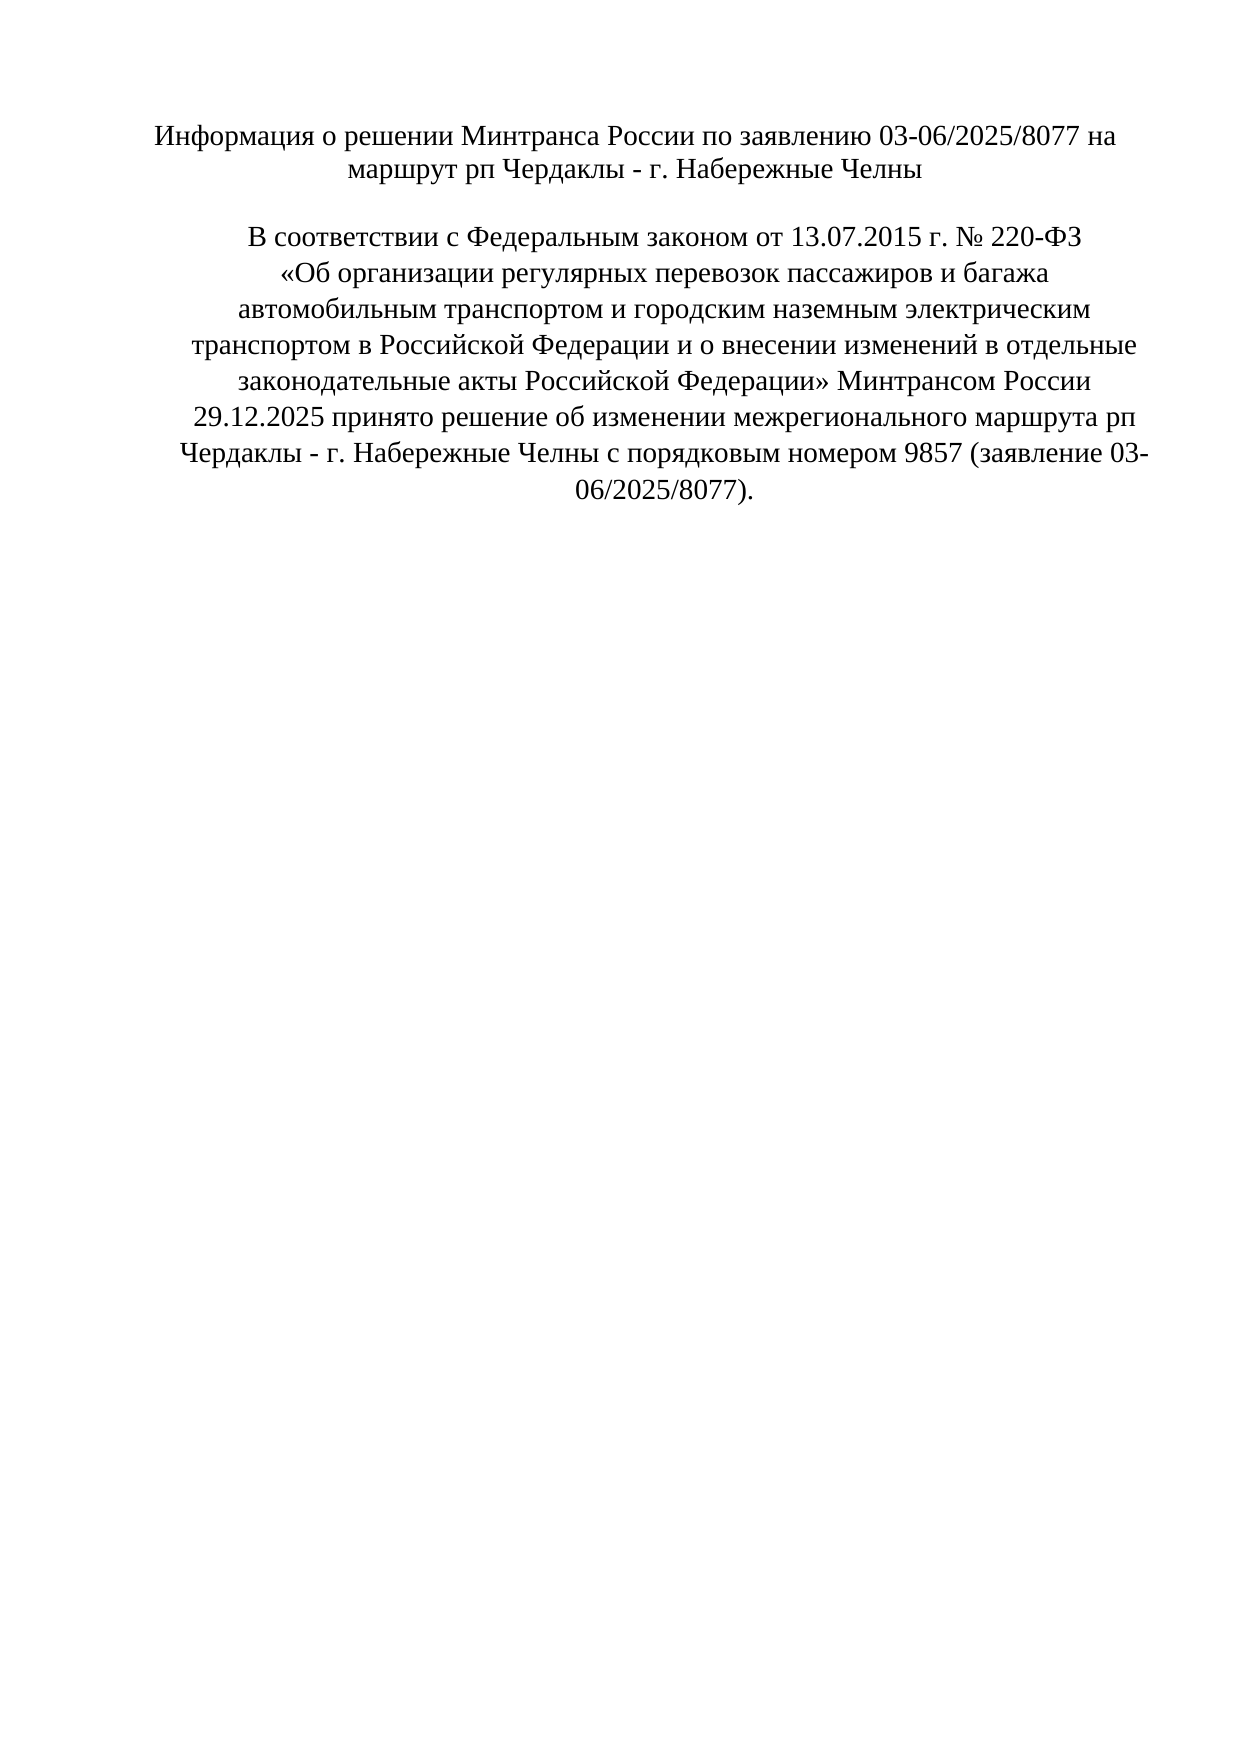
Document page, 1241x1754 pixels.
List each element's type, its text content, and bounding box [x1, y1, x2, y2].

text Информация о решении Минтранса России по заявлению 03-06/2025/8077 на маршрут рп Чердаклы - г. Набережные Челны [118, 118, 1152, 185]
text В соответствии с Федеральным законом от 13.07.2015 г. № 220-ФЗ «Об организации регулярных перевозок пассажиров и багажа автомобильным транспортом и городским наземным электрическим транспортом в Российской Федерации и о внесении изменений в отдельные законодательные акты Российской Федерации» Минтрансом России 29.12.2025 принято решение об изменении межрегионального маршрута рп Чердаклы - г. Набережные Челны с порядковым номером 9857 (заявление 03-06/2025/8077). [177, 219, 1152, 505]
